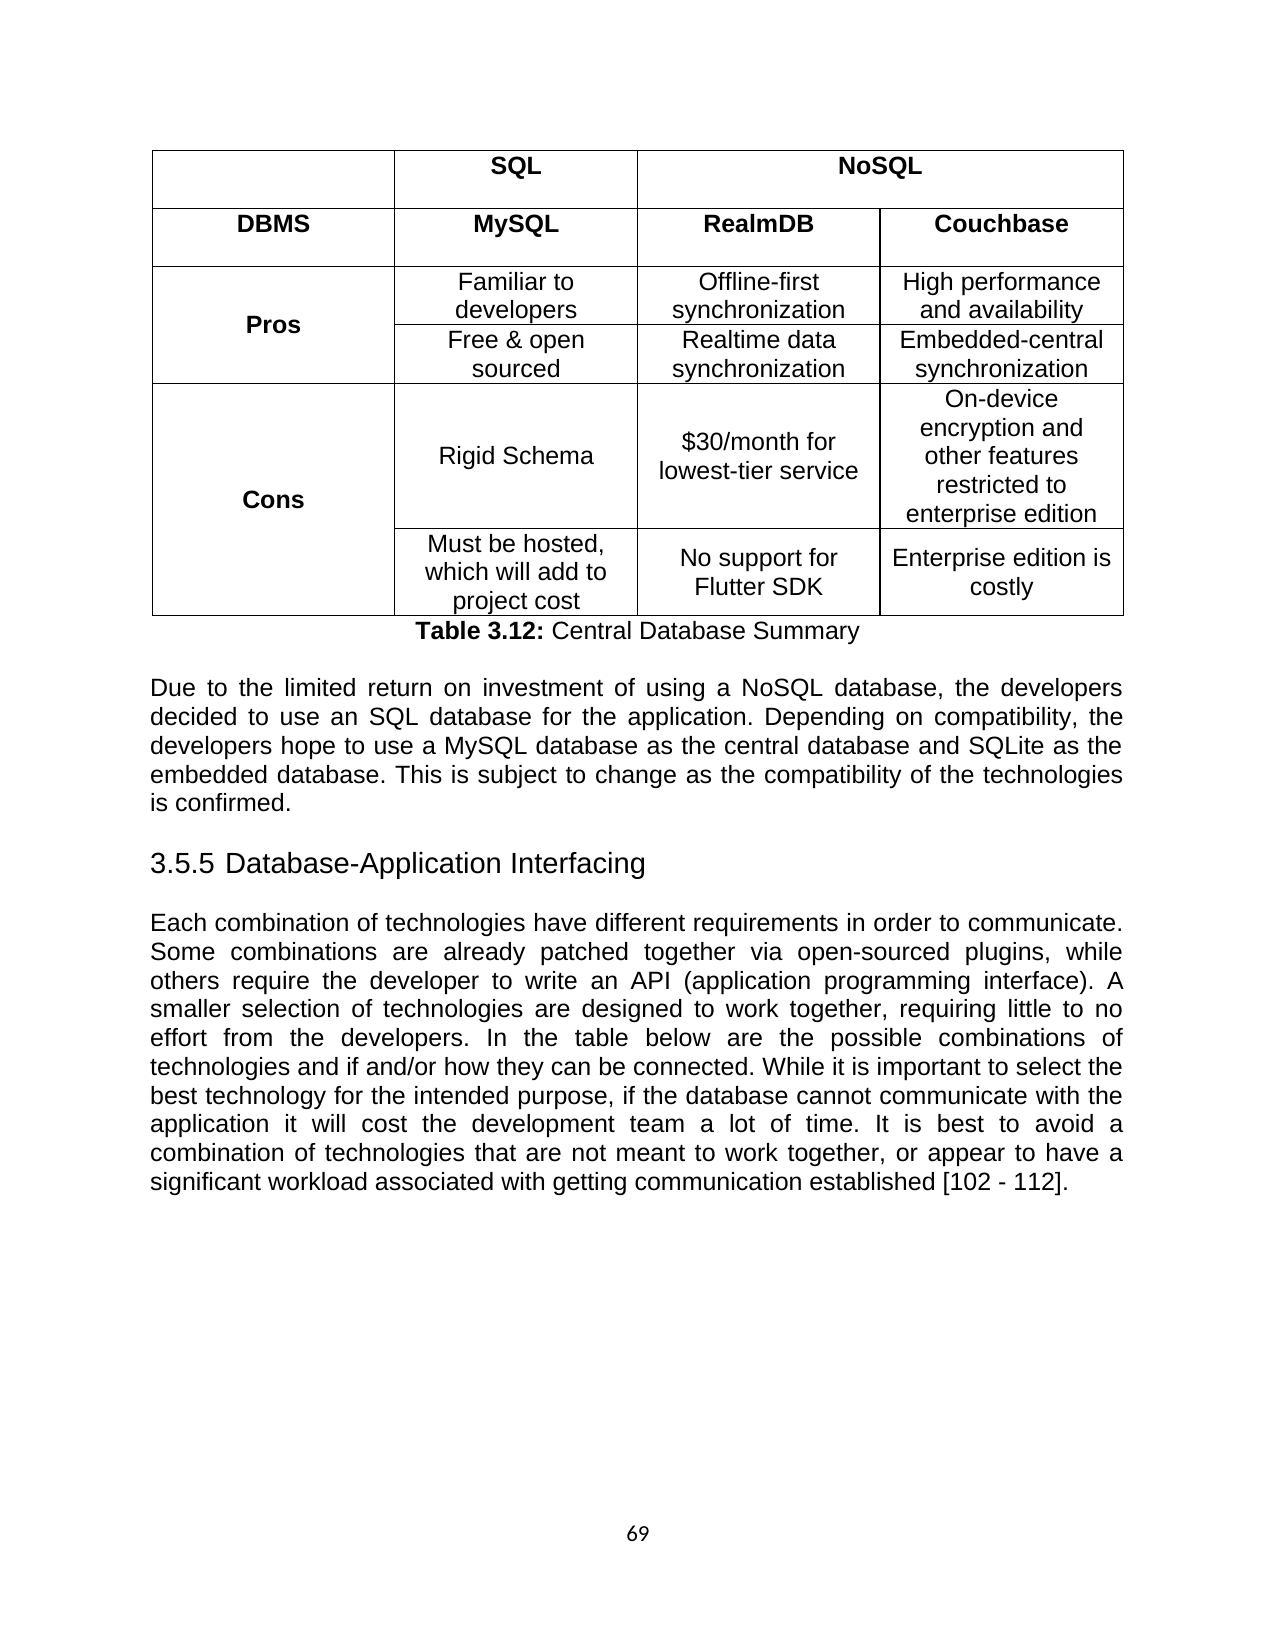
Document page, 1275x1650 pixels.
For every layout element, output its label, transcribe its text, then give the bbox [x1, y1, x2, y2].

table_cell Familiar to developers [395, 267, 637, 324]
table_cell No support for Flutter SDK [638, 529, 879, 615]
table_cell Free & open sourced [395, 325, 637, 383]
table_header SQL [395, 151, 637, 208]
text Each combination of technologies have different requirements in order to communicate. Some combinations are already patched together via open-sourced plugins, while others require the developer to write an API (application programming interface). A smaller selection of technologies are designed to work together, requiring little to no effort from the developers. In the table below are the possible combinations of technologies and if and/or how they can be connected. While it is important to select the best technology for the intended purpose, if the database cannot communicate with the application it will cost the development team a lot of time. It is best to avoid a combination of technologies that are not meant to work together, or appear to have a significant workload associated with getting communication established [102 - 112]. [150, 908, 1125, 1196]
table_cell Enterprise edition is costly [881, 529, 1123, 615]
table_cell Cons [153, 384, 394, 615]
table_cell Embedded-central synchronization [881, 325, 1123, 383]
table_header [153, 151, 394, 208]
subtitle Database-Application Interfacing [150, 846, 1125, 879]
table_cell Couchbase [881, 209, 1123, 266]
table_cell Realtime data synchronization [638, 325, 879, 383]
table_cell Rigid Schema [395, 384, 637, 527]
table_cell MySQL [395, 209, 637, 266]
table_cell Must be hosted, which will add to project cost [395, 529, 637, 615]
table_cell Offline-first synchronization [638, 267, 879, 324]
table_cell DBMS [153, 209, 394, 266]
table_cell Pros [153, 267, 394, 383]
table_cell $30/month for lowest-tier service [638, 384, 879, 527]
table_cell On-device encryption and other features restricted to enterprise edition [881, 384, 1123, 527]
text Table 3.12: Central Database Summary [150, 616, 1125, 644]
table_cell High performance and availability [881, 267, 1123, 324]
table_cell RealmDB [638, 209, 879, 266]
text Due to the limited return on investment of using a NoSQL database, the developers decided to use an SQL database for the application. Depending on compatibility, the developers hope to use a MySQL database as the central database and SQLite as the embedded database. This is subject to change as the compatibility of the technologies is confirmed. [150, 673, 1125, 817]
table_header NoSQL [638, 151, 1123, 208]
